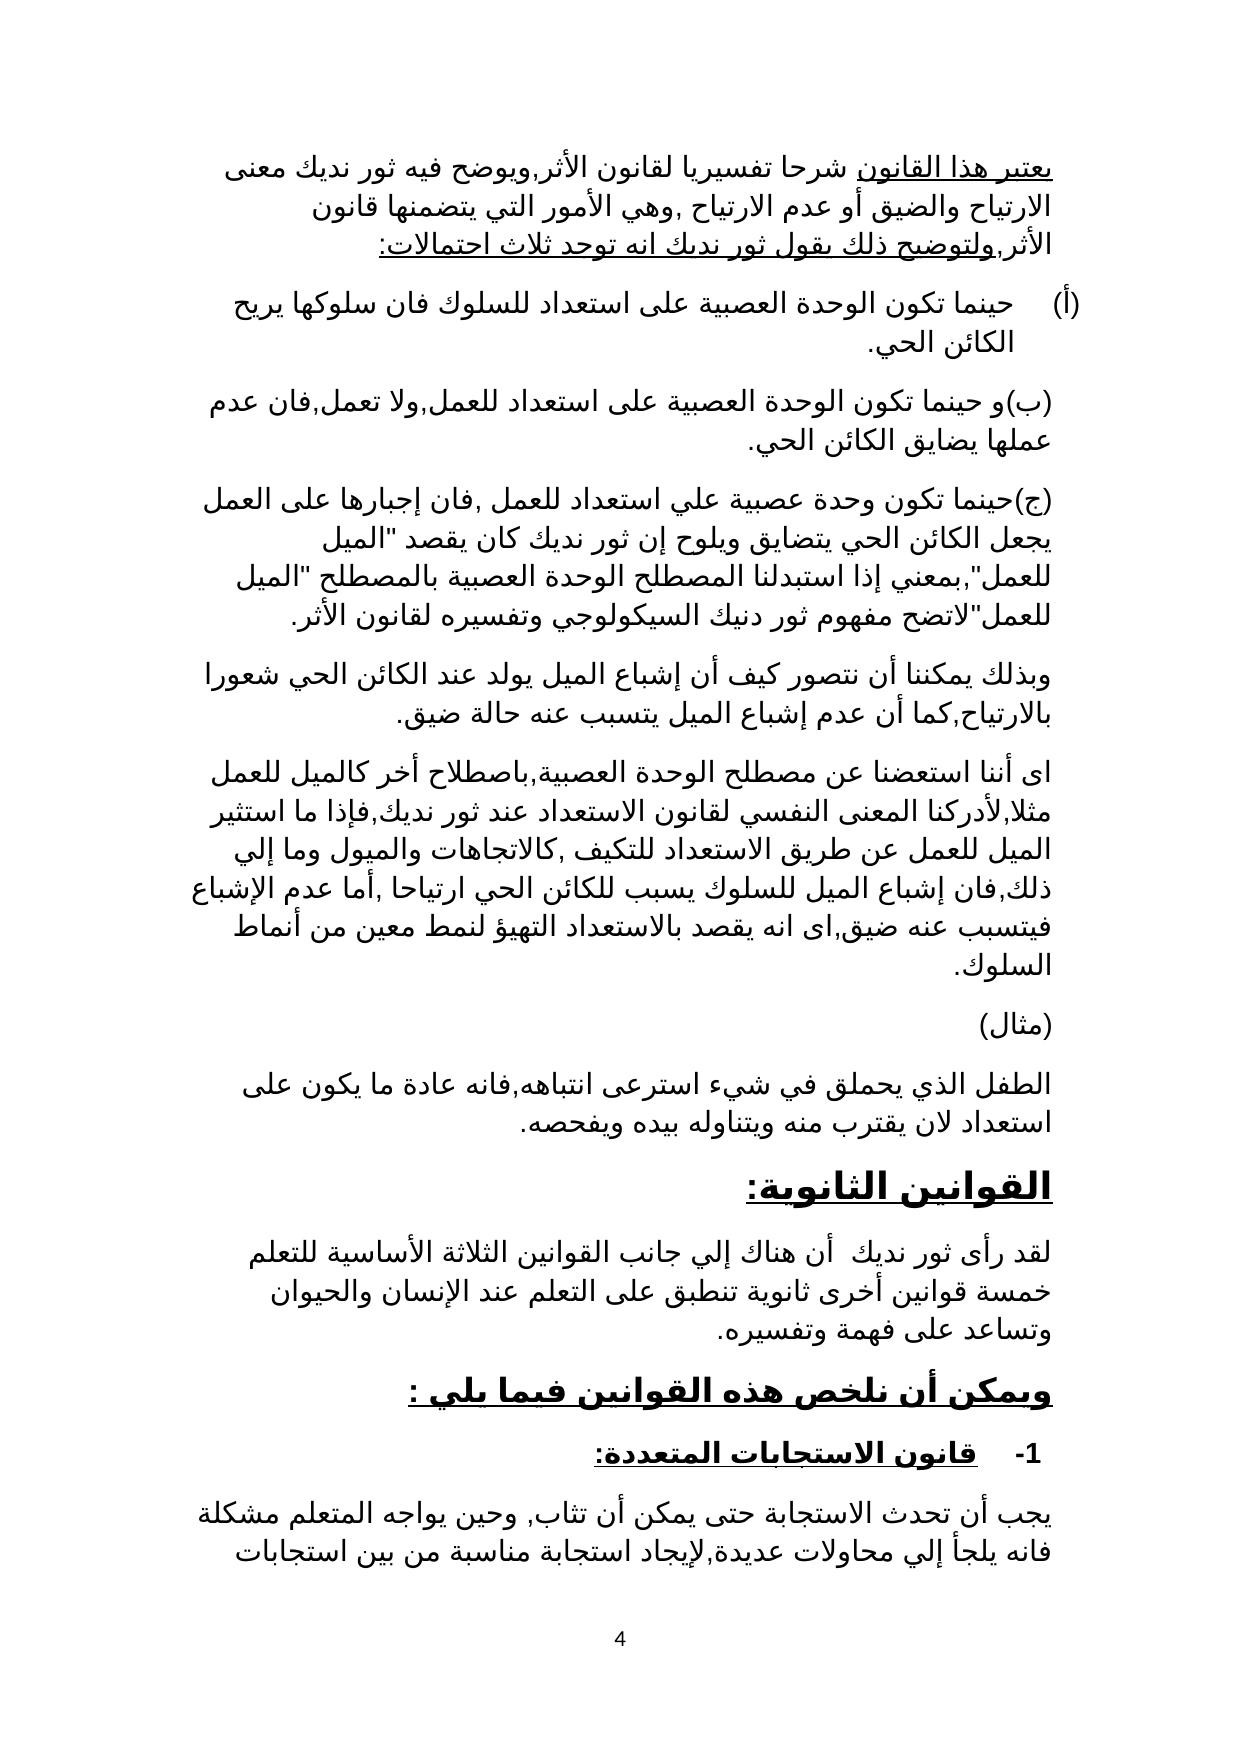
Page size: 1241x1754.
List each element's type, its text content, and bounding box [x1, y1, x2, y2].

text (ج)حينما تكون وحدة عصبية علي استعداد للعمل ,فان إجبارها على العمل يجعل الكائن الحي يتضايق ويلوح إن ثور نديك كان يقصد "الميل للعمل",بمعني إذا استبدلنا المصطلح الوحدة العصبية بالمصطلح "الميل للعمل"لاتضح مفهوم ثور دنيك السيكولوجي وتفسيره لقانون الأثر. [187, 482, 1053, 631]
text لقد رأى ثور نديك أن هناك إلي جانب القوانين الثلاثة الأساسية للتعلم خمسة قوانين أخرى ثانوية تنطبق على التعلم عند الإنسان والحيوان وتساعد على فهمة وتفسيره. [187, 1235, 1053, 1346]
text (مثال) [187, 1007, 1053, 1041]
text القوانين الثانوية: [187, 1164, 1053, 1208]
text وبذلك يمكننا أن نتصور كيف أن إشباع الميل يولد عند الكائن الحي شعورا بالارتياح,كما أن عدم إشباع الميل يتسبب عنه حالة ضيق. [187, 657, 1053, 729]
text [187, 1496, 1053, 1568]
text الطفل الذي يحملق في شيء استرعى انتباهه,فانه عادة ما يكون على استعداد لان يقترب منه ويتناوله بيده ويفحصه. [187, 1067, 1053, 1139]
text (ب)و حينما تكون الوحدة العصبية على استعداد للعمل,ولا تعمل,فان عدم عملها يضايق الكائن الحي. [187, 384, 1053, 456]
list قانون الاستجابات المتعددة: [187, 1436, 1015, 1470]
list حينما تكون الوحدة العصبية على استعداد للسلوك فان سلوكها يريح الكائن الحي. [187, 286, 1053, 358]
text اى أننا استعضنا عن مصطلح الوحدة العصبية,باصطلاح أخر كالميل للعمل مثلا,لأدركنا المعنى النفسي لقانون الاستعداد عند ثور نديك,فإذا ما استثير الميل للعمل عن طريق الاستعداد للتكيف ,كالاتجاهات والميول وما إلي ذلك,فان إشباع الميل للسلوك يسبب للكائن الحي ارتياحا ,أما عدم الإشباع فيتسبب عنه ضيق,اى انه يقصد بالاستعداد التهيؤ لنمط معين من أنماط السلوك. [187, 755, 1053, 981]
text ويمكن أن نلخص هذه القوانين فيما يلي : [187, 1371, 1053, 1410]
text يعتبر هذا القانون شرحا تفسيريا لقانون الأثر,ويوضح فيه ثور نديك معنى الارتياح والضيق أو عدم الارتياح ,وهي الأمور التي يتضمنها قانون الأثر,ولتوضيح ذلك يقول ثور نديك انه توجد ثلاث احتمالات: [187, 150, 1053, 261]
